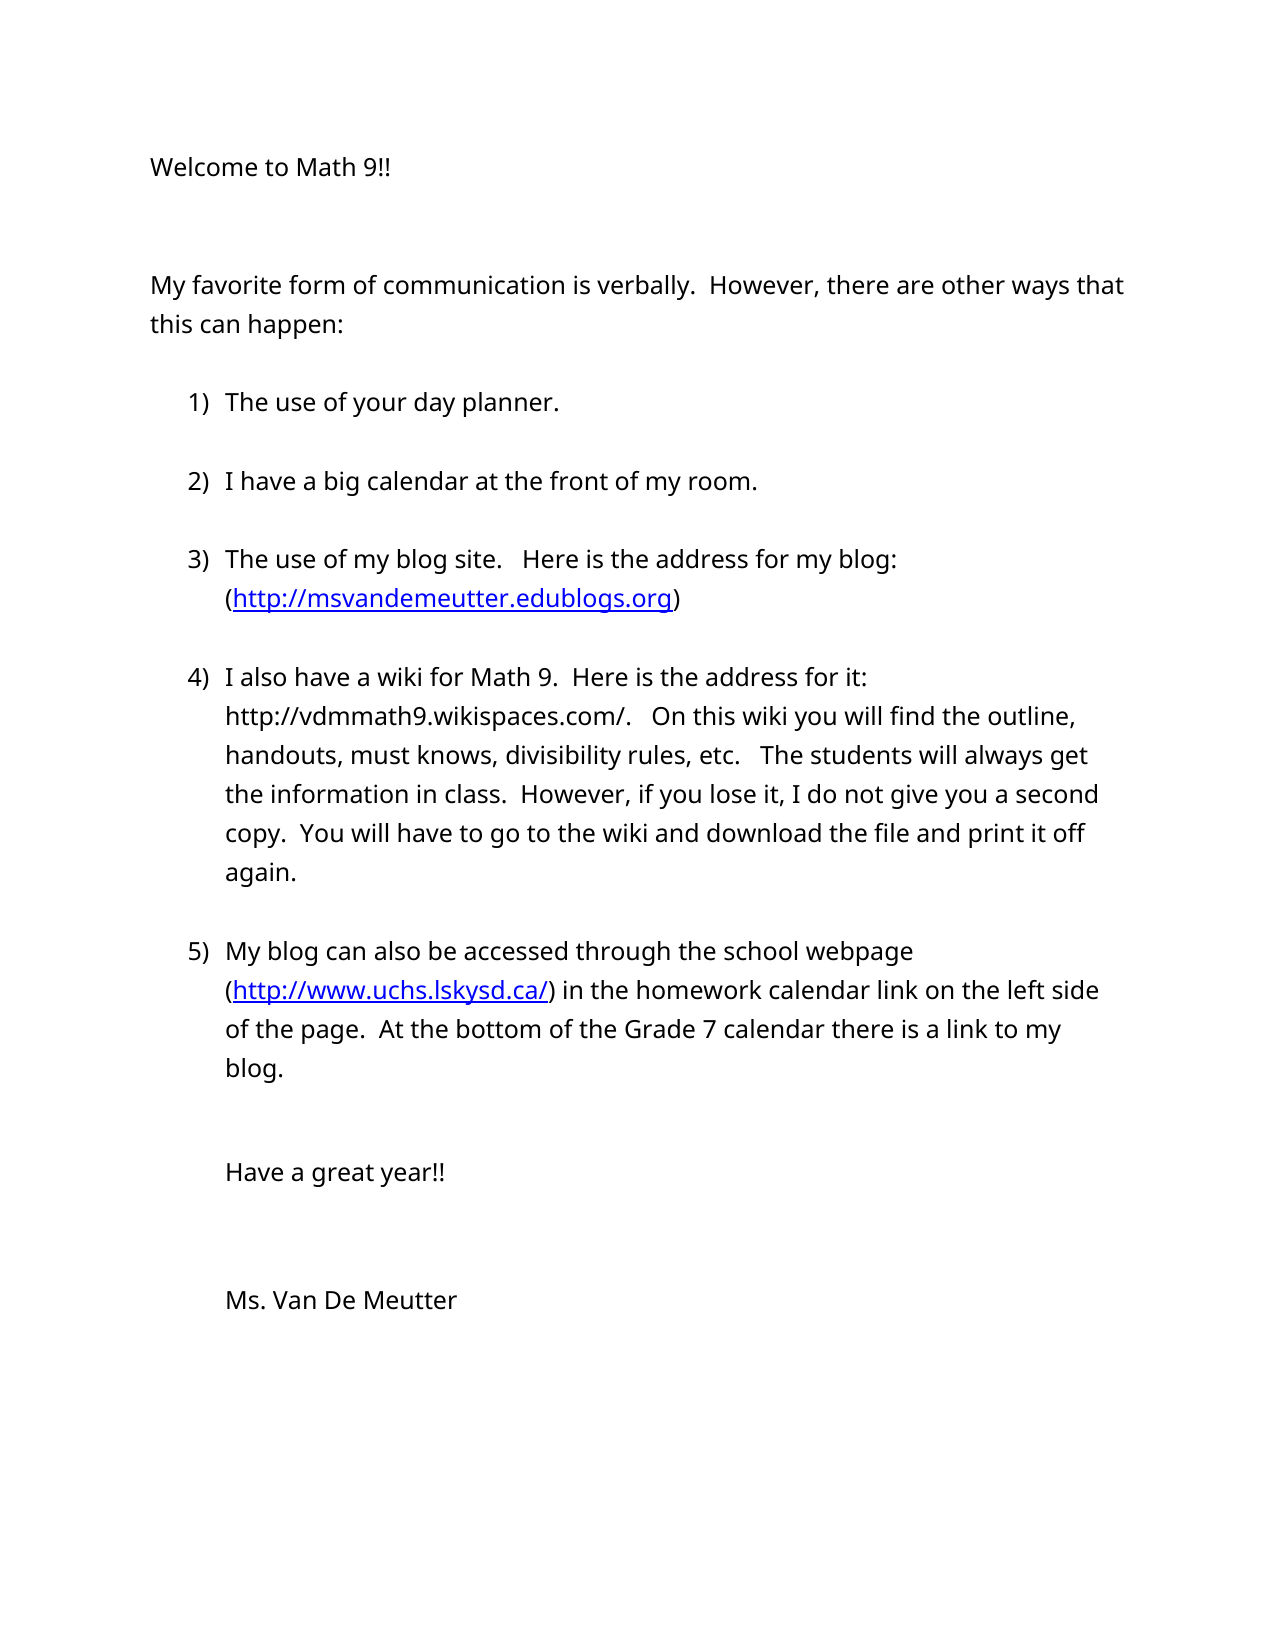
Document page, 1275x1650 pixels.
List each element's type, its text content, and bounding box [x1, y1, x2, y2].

list My blog can also be accessed through the school webpage (http://www.uchs.lskysd.ca/) in the homework calendar link on the left side of the page. At the bottom of the Grade 7 calendar there is a link to my blog. [187, 933, 1125, 1085]
list I also have a wiki for Math 9. Here is the address for it: http://vdmmath9.wikispaces.com/. On this wiki you will find the outline, handouts, must knows, divisibility rules, etc. The students will always get the information in class. However, if you lose it, I do not give you a second copy. You will have to go to the wiki and download the file and print it off again. [187, 659, 1125, 889]
text Welcome to Math 9!! [150, 150, 1125, 184]
text My favorite form of communication is verbally. However, there are other ways that this can happen: [150, 267, 1125, 341]
text Ms. Van De Meutter [225, 1282, 1125, 1317]
list The use of your day planner. [187, 385, 1125, 419]
list I have a big calendar at the front of my room. [187, 463, 1125, 497]
list The use of my blog site. Here is the address for my blog: (http://msvandemeutter.edublogs.org) [187, 542, 1125, 615]
text Have a great year!! [225, 1154, 1125, 1188]
